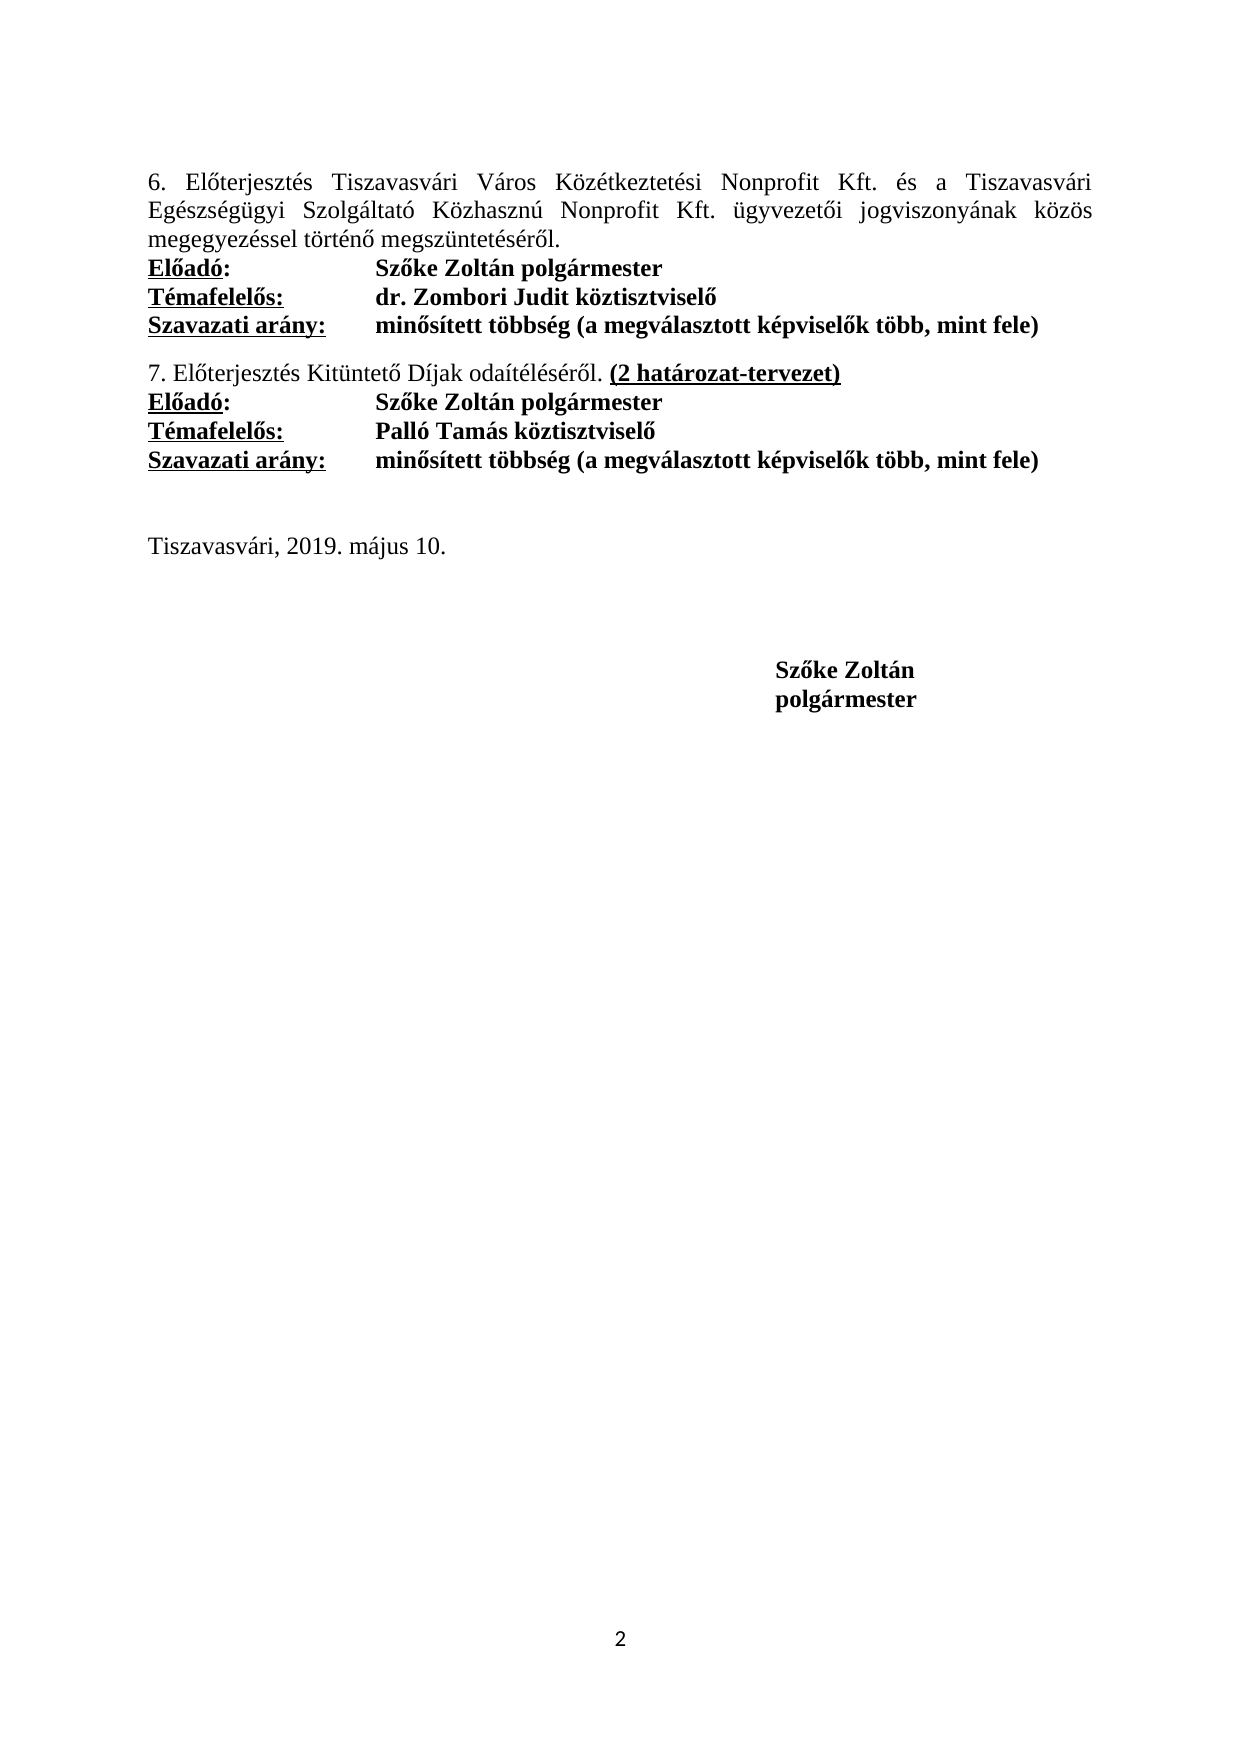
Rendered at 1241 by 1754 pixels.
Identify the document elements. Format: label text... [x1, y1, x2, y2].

text Szőke Zoltán [664, 656, 1093, 684]
text polgármester [148, 684, 1093, 713]
text 6. Előterjesztés Tiszavasvári Város Közétkeztetési Nonprofit Kft. és a Tiszavasvári Egészségügyi Szolgáltató Közhasznú Nonprofit Kft. ügyvezetői jogviszonyának közös megegyezéssel történő megszüntetéséről. [148, 167, 1093, 253]
text Szavazati arány: minősített többség (a megválasztott képviselők több, mint fele) [148, 311, 1093, 339]
text Előadó: Szőke Zoltán polgármester [148, 387, 1093, 416]
text Témafelelős: Palló Tamás köztisztviselő [148, 416, 1093, 445]
text Előadó: Szőke Zoltán polgármester [148, 253, 1093, 282]
text Tiszavasvári, 2019. május 10. [148, 531, 1093, 560]
text 7. Előterjesztés Kitüntető Díjak odaítéléséről. (2 határozat-tervezet) [148, 358, 1093, 387]
text Témafelelős: dr. Zombori Judit köztisztviselő [148, 282, 1093, 311]
text Szavazati arány: minősített többség (a megválasztott képviselők több, mint fele) [148, 445, 1093, 473]
